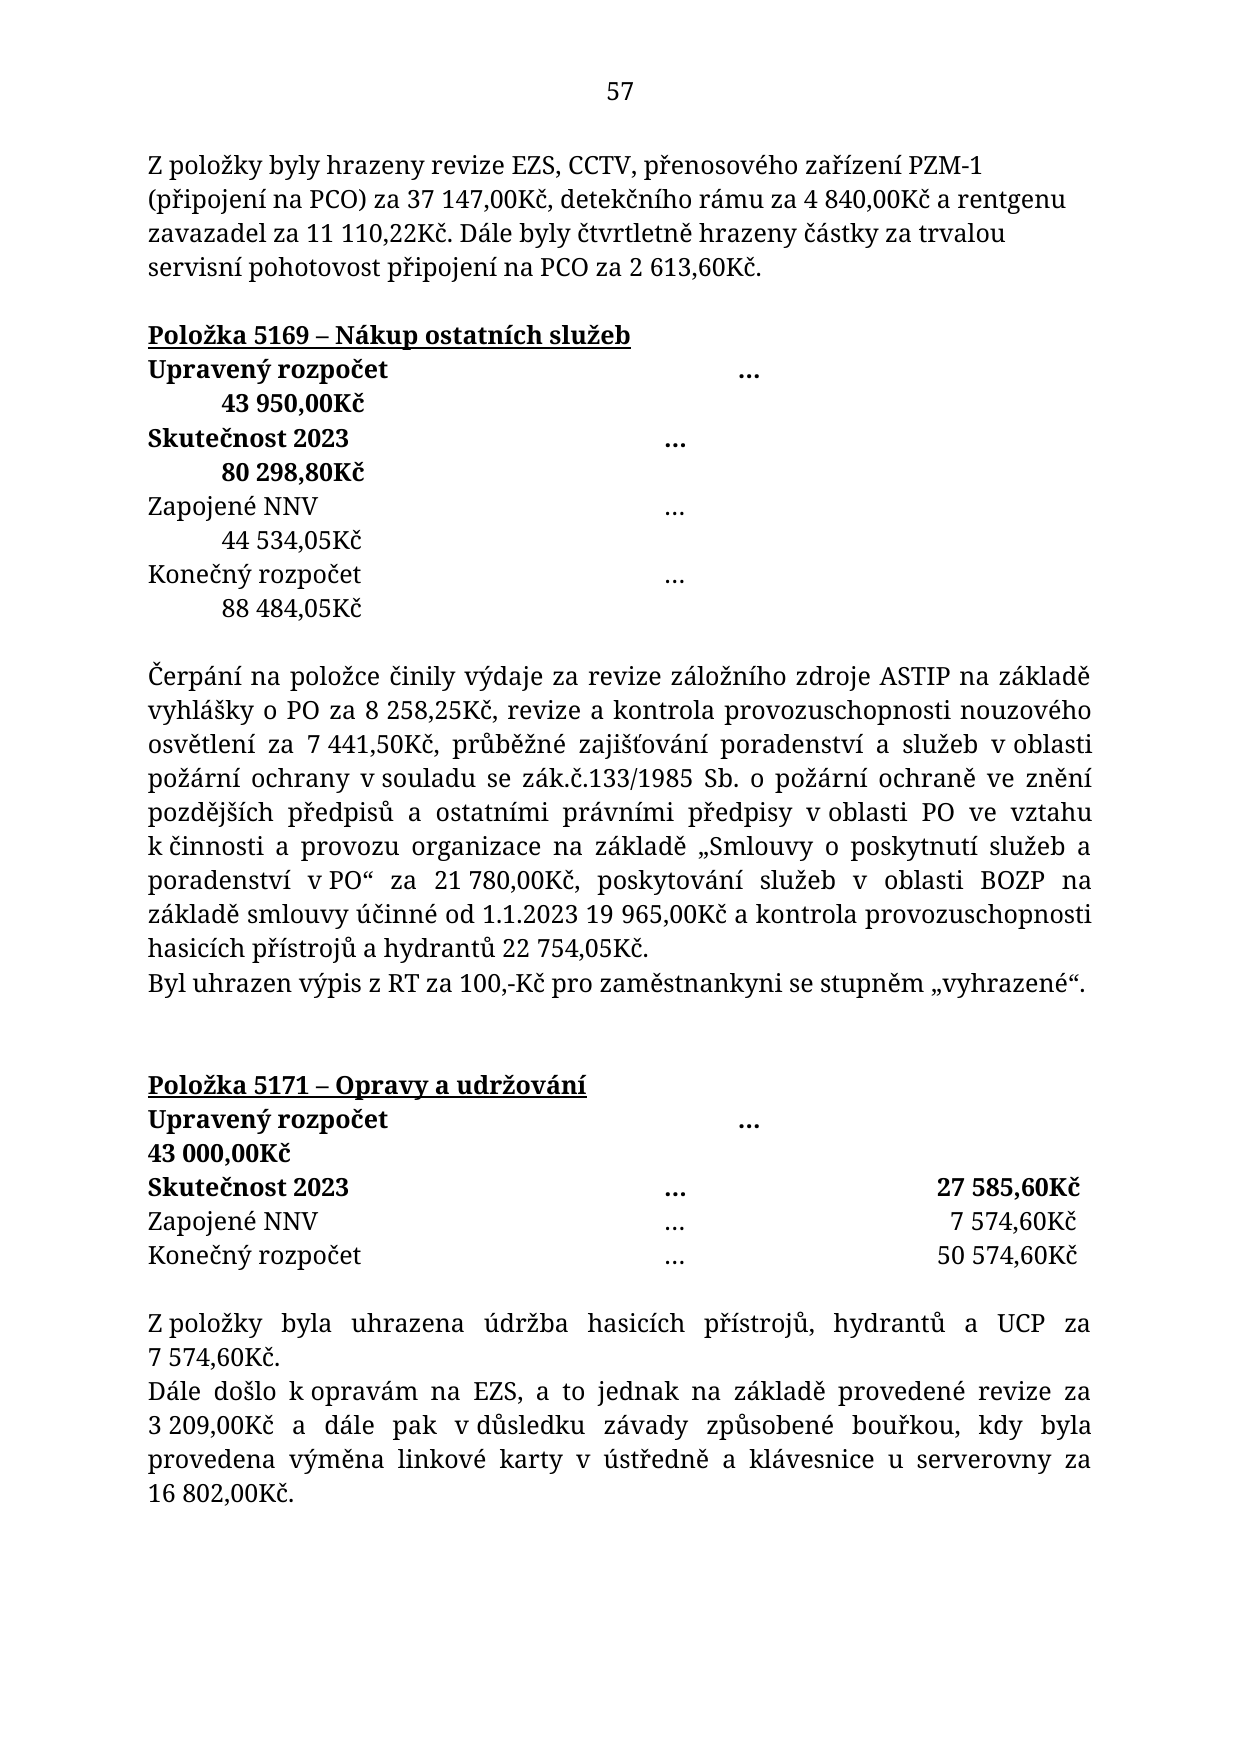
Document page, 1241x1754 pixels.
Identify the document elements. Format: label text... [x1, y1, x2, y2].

text Z položky byla uhrazena údržba hasicích přístrojů, hydrantů a UCP za 7 574,60Kč. [148, 1306, 1092, 1374]
text Byl uhrazen výpis z RT za 100,-Kč pro zaměstnankyni se stupněm „vyhrazené“. [148, 965, 1092, 999]
text Z položky byly hrazeny revize EZS, CCTV, přenosového zařízení PZM-1 (připojení na PCO) za 37 147,00Kč, detekčního rámu za 4 840,00Kč a rentgenu zavazadel za 11 110,22Kč. Dále byly čtvrtletně hrazeny částky za trvalou servisní pohotovost připojení na PCO za 2 613,60Kč. [148, 148, 1092, 284]
text Upravený rozpočet … 43 000,00Kč [148, 1101, 1092, 1169]
text Upravený rozpočet … 43 950,00Kč [148, 352, 1092, 420]
text Položka 5169 – Nákup ostatních služeb [148, 318, 1092, 352]
text Položka 5171 – Opravy a udržování [148, 1067, 1092, 1101]
text Skutečnost 2023 … 80 298,80Kč [148, 420, 1092, 488]
text Konečný rozpočet … 88 484,05Kč [148, 556, 1092, 624]
text Skutečnost 2023 … 27 585,60Kč [148, 1169, 1092, 1204]
text Dále došlo k opravám na EZS, a to jednak na základě provedené revize za 3 209,00Kč a dále pak v důsledku závady způsobené bouřkou, kdy byla provedena výměna linkové karty v ústředně a klávesnice u serverovny za 16 802,00Kč. [148, 1374, 1092, 1510]
text Konečný rozpočet … 50 574,60Kč [148, 1238, 1092, 1272]
text Zapojené NNV … 7 574,60Kč [148, 1204, 1092, 1238]
text Čerpání na položce činily výdaje za revize záložního zdroje ASTIP na základě vyhlášky o PO za 8 258,25Kč, revize a kontrola provozuschopnosti nouzového osvětlení za 7 441,50Kč, průběžné zajišťování poradenství a služeb v oblasti požární ochrany v souladu se zák.č.133/1985 Sb. o požární ochraně ve znění pozdějších předpisů a ostatními právními předpisy v oblasti PO ve vztahu k činnosti a provozu organizace na základě „Smlouvy o poskytnutí služeb a poradenství v PO“ za 21 780,00Kč, poskytování služeb v oblasti BOZP na základě smlouvy účinné od 1.1.2023 19 965,00Kč a kontrola provozuschopnosti hasicích přístrojů a hydrantů 22 754,05Kč. [148, 659, 1092, 965]
text Zapojené NNV … 44 534,05Kč [148, 488, 1092, 556]
